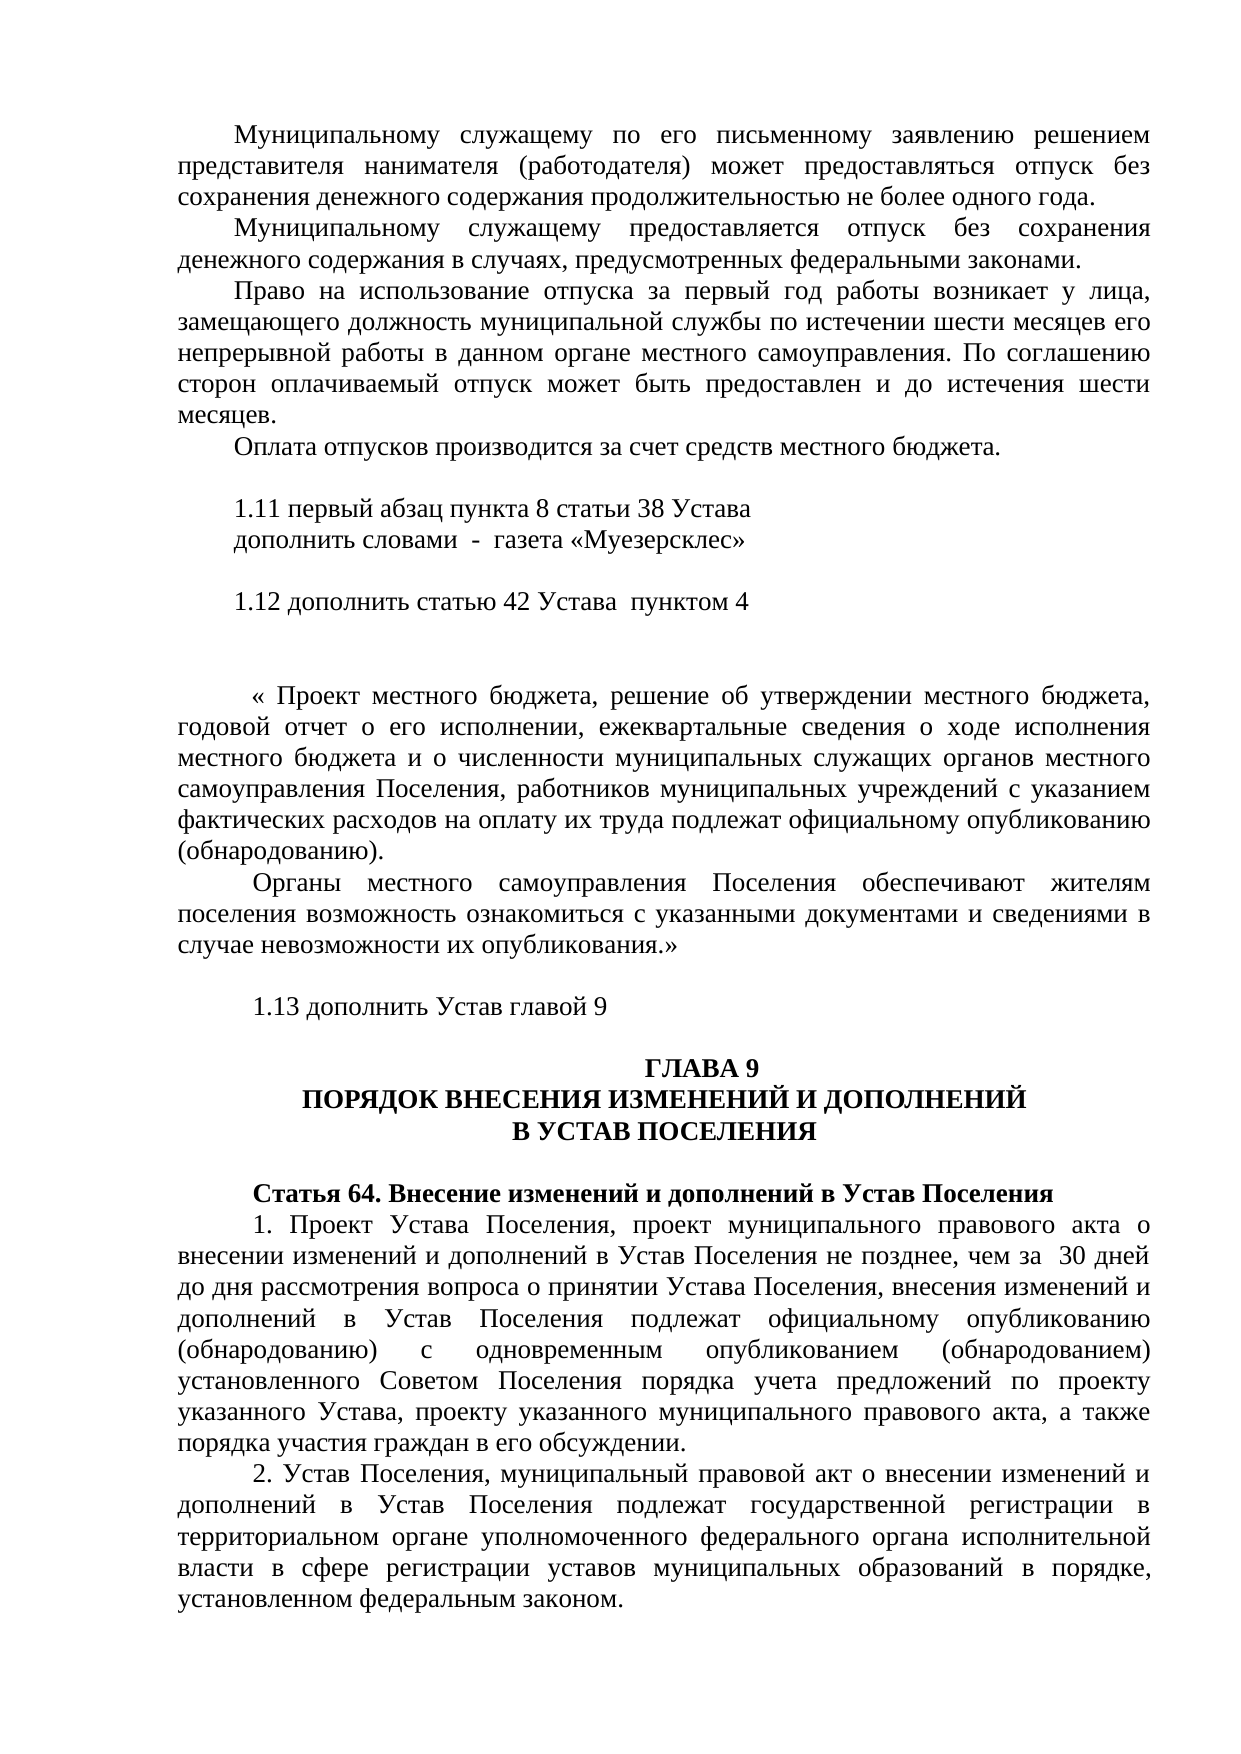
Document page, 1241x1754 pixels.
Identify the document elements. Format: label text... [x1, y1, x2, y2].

text 1. Проект Устава Поселения, проект муниципального правового акта о внесении изменений и дополнений в Устав Поселения не позднее, чем за 30 дней до дня рассмотрения вопроса о принятии Устава Поселения, внесения изменений и дополнений в Устав Поселения подлежат официальному опубликованию (обнародованию) с одновременным опубликованием (обнародованием) установленного Советом Поселения порядка учета предложений по проекту указанного Устава, проекту указанного муниципального правового акта, а также порядка участия граждан в его обсуждении. [177, 1208, 1152, 1457]
text 1.12 дополнить статью 42 Устава пунктом 4 [177, 585, 1152, 616]
text ПОРЯДОК ВНЕСЕНИЯ ИЗМЕНЕНИЙ И ДОПОЛНЕНИЙ [177, 1084, 1152, 1115]
text Муниципальному служащему предоставляется отпуск без сохранения денежного содержания в случаях, предусмотренных федеральными законами. [177, 212, 1152, 274]
text 1.13 дополнить Устав главой 9 [177, 990, 1152, 1021]
text 1.11 первый абзац пункта 8 статьи 38 Устава [177, 492, 1152, 523]
text Право на использование отпуска за первый год работы возникает у лица, замещающего должность муниципальной службы по истечении шести месяцев его непрерывной работы в данном органе местного самоуправления. По соглашению сторон оплачиваемый отпуск может быть предоставлен и до истечения шести месяцев. [177, 274, 1152, 429]
text 2. Устав Поселения, муниципальный правовой акт о внесении изменений и дополнений в Устав Поселения подлежат государственной регистрации в территориальном органе уполномоченного федерального органа исполнительной власти в сфере регистрации уставов муниципальных образований в порядке, установленном федеральным законом. [177, 1457, 1152, 1613]
text Статья 64. Внесение изменений и дополнений в Устав Поселения [177, 1177, 1152, 1208]
text Муниципальному служащему по его письменному заявлению решением представителя нанимателя (работодателя) может предоставляться отпуск без сохранения денежного содержания продолжительностью не более одного года. [177, 118, 1152, 212]
text « Проект местного бюджета, решение об утверждении местного бюджета, годовой отчет о его исполнении, ежеквартальные сведения о ходе исполнения местного бюджета и о численности муниципальных служащих органов местного самоуправления Поселения, работников муниципальных учреждений с указанием фактических расходов на оплату их труда подлежат официальному опубликованию (обнародованию). [177, 679, 1152, 866]
text дополнить словами - газета «Муезерсклес» [177, 523, 1152, 554]
text Органы местного самоуправления Поселения обеспечивают жителям поселения возможность ознакомиться с указанными документами и сведениями в случае невозможности их опубликования.» [177, 866, 1152, 959]
text Оплата отпусков производится за счет средств местного бюджета. [177, 429, 1152, 461]
text В УСТАВ ПОСЕЛЕНИЯ [177, 1115, 1152, 1146]
text ГЛАВА 9 [177, 1052, 1152, 1084]
